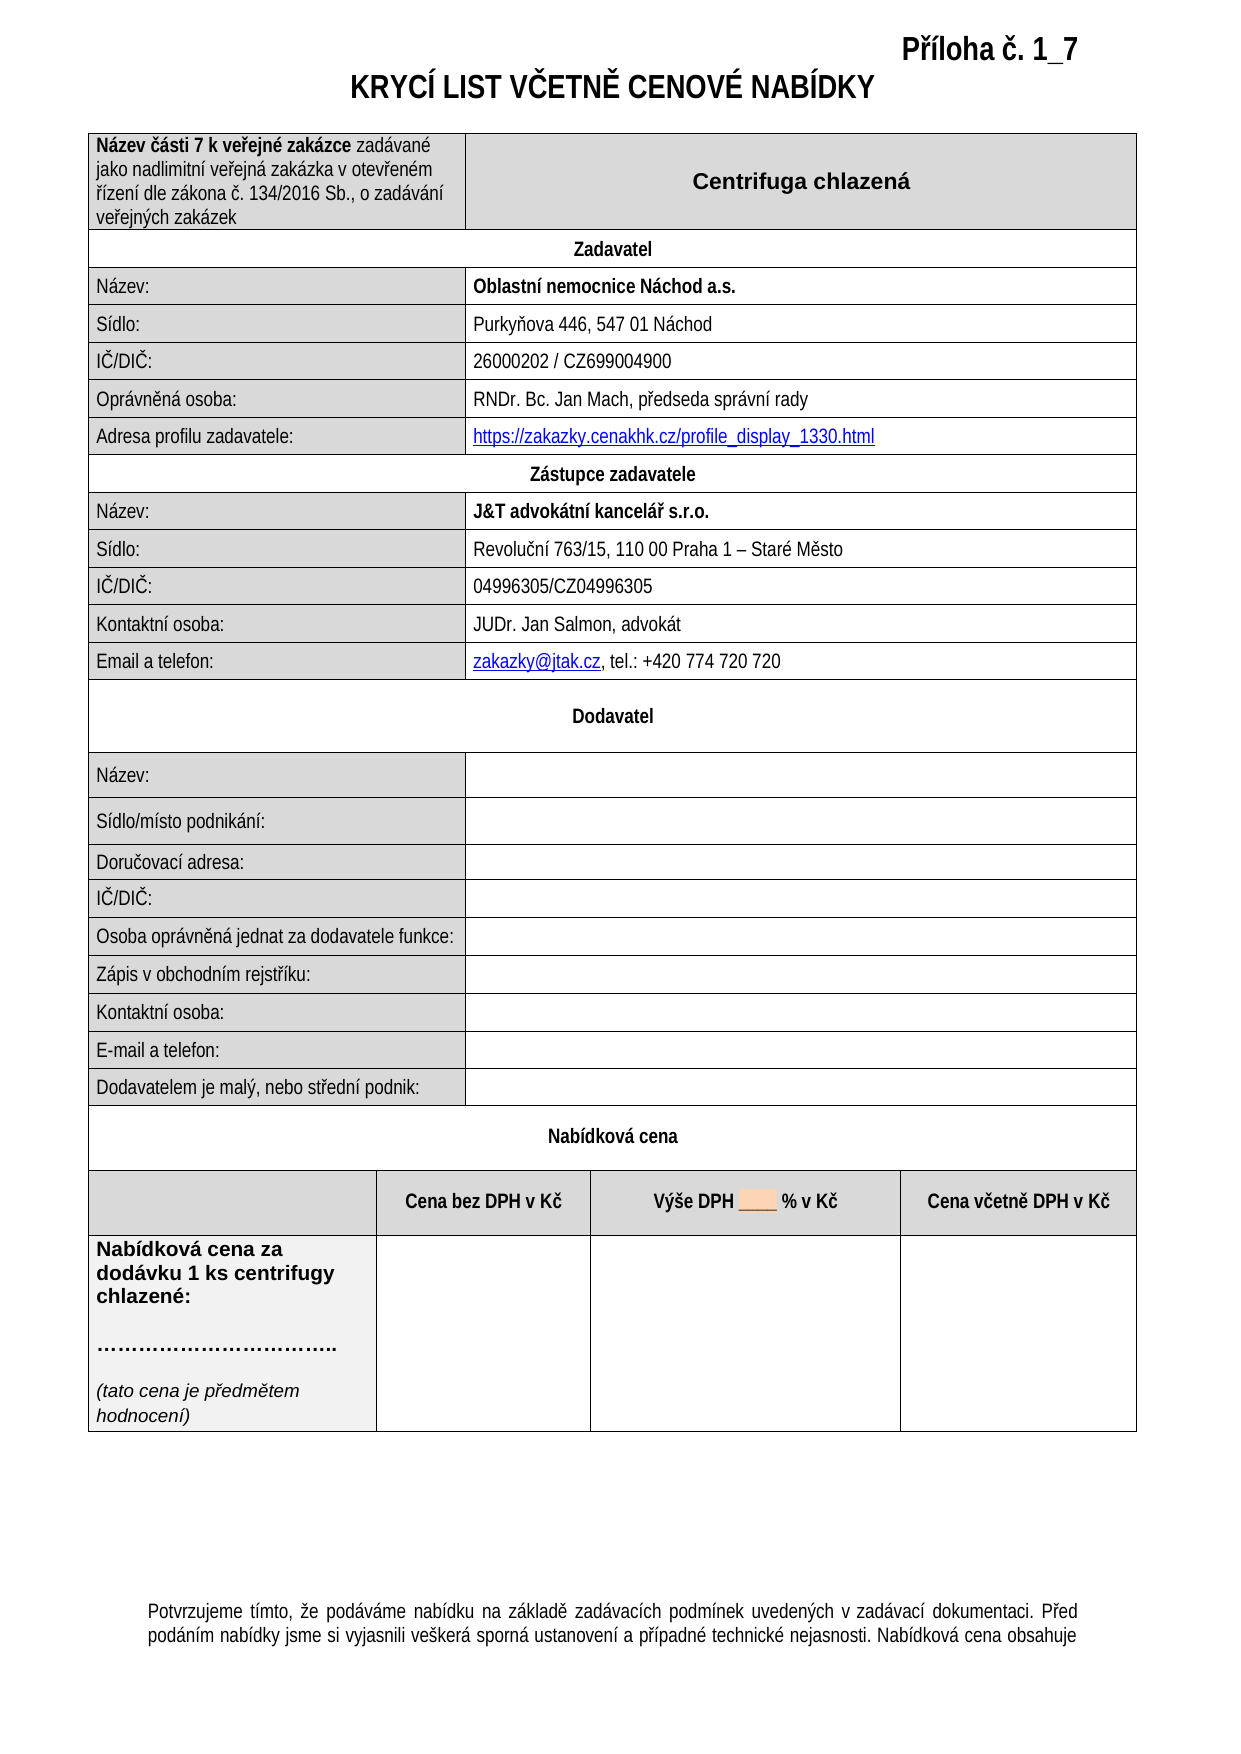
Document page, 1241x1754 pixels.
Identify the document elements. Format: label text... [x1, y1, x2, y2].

table_cell [466, 994, 1136, 1031]
table_cell https://zakazky.cenakhk.cz/profile_display_1330.html [466, 418, 1136, 454]
table_cell [466, 1069, 1136, 1105]
table_cell [466, 918, 1136, 955]
table_cell Revoluční 763/15, 110 00 Praha 1 – Staré Město [466, 530, 1136, 567]
table_cell Oprávněná osoba: [89, 380, 465, 417]
table_cell RNDr. Bc. Jan Mach, předseda správní rady [466, 380, 1136, 417]
table_cell zakazky@jtak.cz, tel.: +420 774 720 720 [466, 643, 1136, 679]
table_cell Název: [89, 268, 465, 304]
table_cell 04996305/CZ04996305 [466, 568, 1136, 604]
table_cell Cena bez DPH v Kč [377, 1171, 590, 1235]
table_cell [466, 753, 1136, 797]
table_cell [466, 798, 1136, 844]
table_cell IČ/DIČ: [89, 343, 465, 379]
table_cell IČ/DIČ: [89, 568, 465, 604]
text KRYCÍ LIST VČETNĚ CENOVÉ NABÍDKY [148, 68, 1078, 106]
table_cell [591, 1236, 900, 1431]
table_cell Kontaktní osoba: [89, 994, 465, 1031]
table_cell Název: [89, 753, 465, 797]
table_cell Osoba oprávněná jednat za dodavatele funkce: [89, 918, 465, 955]
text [148, 1599, 1078, 1647]
table_cell E-mail a telefon: [89, 1032, 465, 1068]
table_cell Zástupce zadavatele [89, 455, 1136, 492]
table_cell Email a telefon: [89, 643, 465, 679]
table_cell [901, 1236, 1136, 1431]
table_cell Nabídková cena [89, 1106, 1136, 1170]
table_header Centrifuga chlazená [466, 134, 1136, 229]
table_cell Nabídková cena za dodávku 1 ks centrifugy chlazené: …………………………….. (tato cena je předmětem hodnocení) [89, 1236, 376, 1431]
table_cell Purkyňova 446, 547 01 Náchod [466, 305, 1136, 342]
table_cell Doručovací adresa: [89, 845, 465, 879]
table_cell [466, 880, 1136, 917]
table_cell Zápis v obchodním rejstříku: [89, 956, 465, 993]
table_cell [466, 1032, 1136, 1068]
table_cell 26000202 / CZ699004900 [466, 343, 1136, 379]
table_cell Výše DPH ____ % v Kč [591, 1171, 900, 1235]
table_cell J&T advokátní kancelář s.r.o. [466, 493, 1136, 529]
table_cell [377, 1236, 590, 1431]
table_cell [466, 956, 1136, 993]
table_cell Adresa profilu zadavatele: [89, 418, 465, 454]
table_header Název části 7 k veřejné zakázce zadávané jako nadlimitní veřejná zakázka v otevřeném řízení dle zákona č. 134/2016 Sb., o zadávání veřejných zakázek [89, 134, 465, 229]
table_cell Sídlo: [89, 305, 465, 342]
table_cell JUDr. Jan Salmon, advokát [466, 605, 1136, 642]
table_cell Zadavatel [89, 230, 1136, 267]
table_cell [89, 1171, 376, 1235]
table_cell Dodavatel [89, 680, 1136, 752]
table_cell Sídlo: [89, 530, 465, 567]
text Příloha č. 1_7 [148, 29, 1078, 68]
table_cell [466, 845, 1136, 879]
table_cell Dodavatelem je malý, nebo střední podnik: [89, 1069, 465, 1105]
table_cell Sídlo/místo podnikání: [89, 798, 465, 844]
table_cell Cena včetně DPH v Kč [901, 1171, 1136, 1235]
table_cell IČ/DIČ: [89, 880, 465, 917]
table_cell Název: [89, 493, 465, 529]
table_cell Oblastní nemocnice Náchod a.s. [466, 268, 1136, 304]
table_cell Kontaktní osoba: [89, 605, 465, 642]
